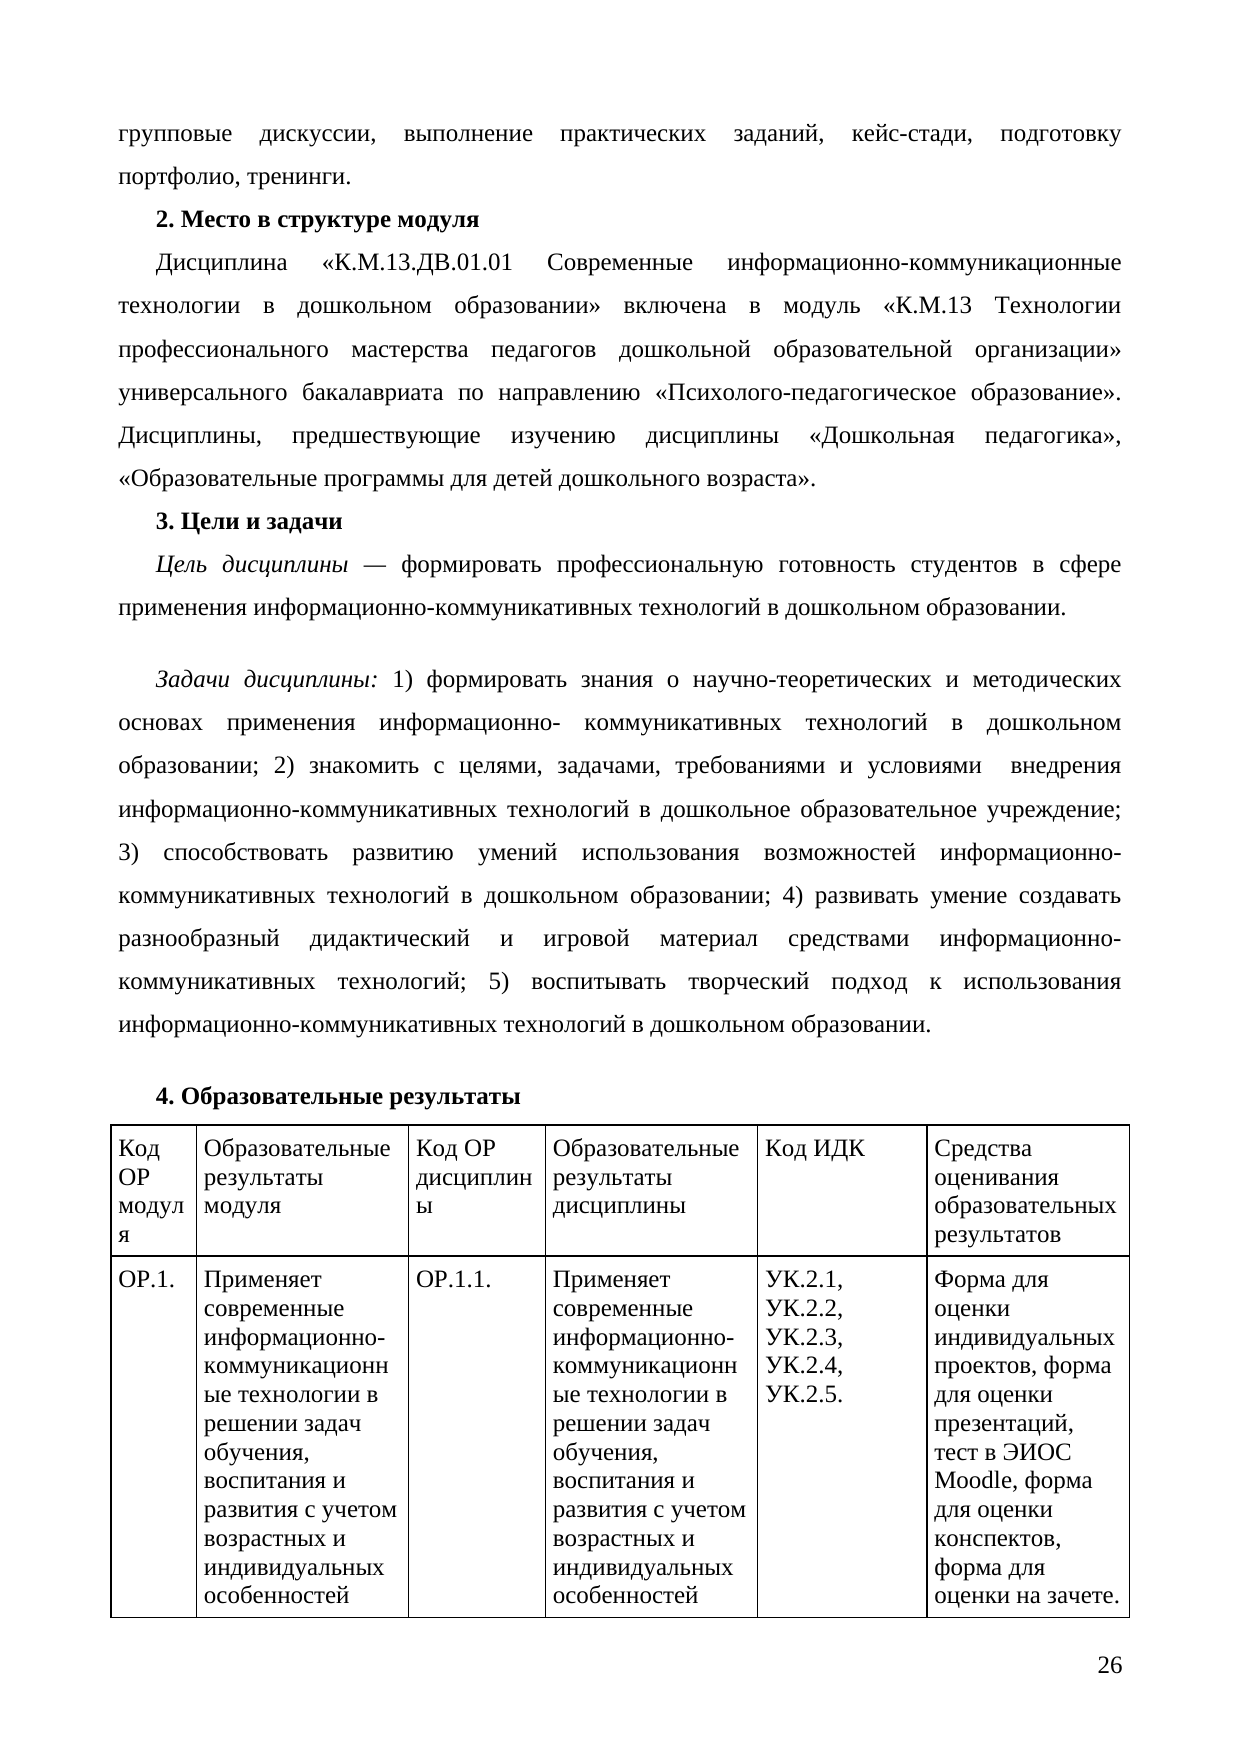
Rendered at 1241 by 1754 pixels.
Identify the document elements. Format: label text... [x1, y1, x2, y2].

subtitle 2. Место в структуре модуля [118, 204, 1122, 233]
table_header Код ОР модуля [112, 1126, 196, 1255]
subtitle 4. Образовательные результаты [118, 1081, 1122, 1110]
text Задачи дисциплины: 1) формировать знания о научно-теоретических и методических основах применения информационно- коммуникативных технологий в дошкольном образовании; 2) знакомить с целями, задачами, требованиями и условиями внедрения информационно-коммуникативных технологий в дошкольное образовательное учреждение; 3) способствовать развитию умений использования возможностей информационно-коммуникативных технологий в дошкольном образовании; 4) развивать умение создавать разнообразный дидактический и игровой материал средствами информационно- коммуникативных технологий; 5) воспитывать творческий подход к использования информационно-коммуникативных технологий в дошкольном образовании. [118, 664, 1122, 1038]
table_header Образовательные результаты модуля [197, 1126, 408, 1255]
table_header Код ИДК [758, 1126, 926, 1255]
text Цель дисциплины — формировать профессиональную готовность студентов в сфере применения информационно-коммуникативных технологий в дошкольном образовании. [118, 549, 1122, 621]
table_cell ОР.1.1. [409, 1257, 545, 1617]
table_header Код ОР дисциплины [409, 1126, 545, 1255]
table_cell ОР.1. [112, 1257, 196, 1617]
table_header Средства оценивания образовательных результатов [928, 1126, 1129, 1255]
table_cell УК.2.1, УК.2.2, УК.2.3, УК.2.4, УК.2.5. [758, 1257, 926, 1617]
table_cell Форма для оценки индивидуальных проектов, форма для оценки презентаций, тест в ЭИОС Moodle, форма для оценки конспектов, форма для оценки на зачете. [928, 1257, 1129, 1617]
table_header Образовательные результаты дисциплины [546, 1126, 757, 1255]
subtitle 3. Цели и задачи [118, 506, 1122, 535]
text Дисциплина «К.М.13.ДВ.01.01 Современные информационно-коммуникационные технологии в дошкольном образовании» включена в модуль «К.М.13 Технологии профессионального мастерства педагогов дошкольной образовательной организации» универсального бакалавриата по направлению «Психолого-педагогическое образование». Дисциплины, предшествующие изучению дисциплины «Дошкольная педагогика», «Образовательные программы для детей дошкольного возраста». [118, 247, 1122, 492]
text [118, 118, 1122, 190]
